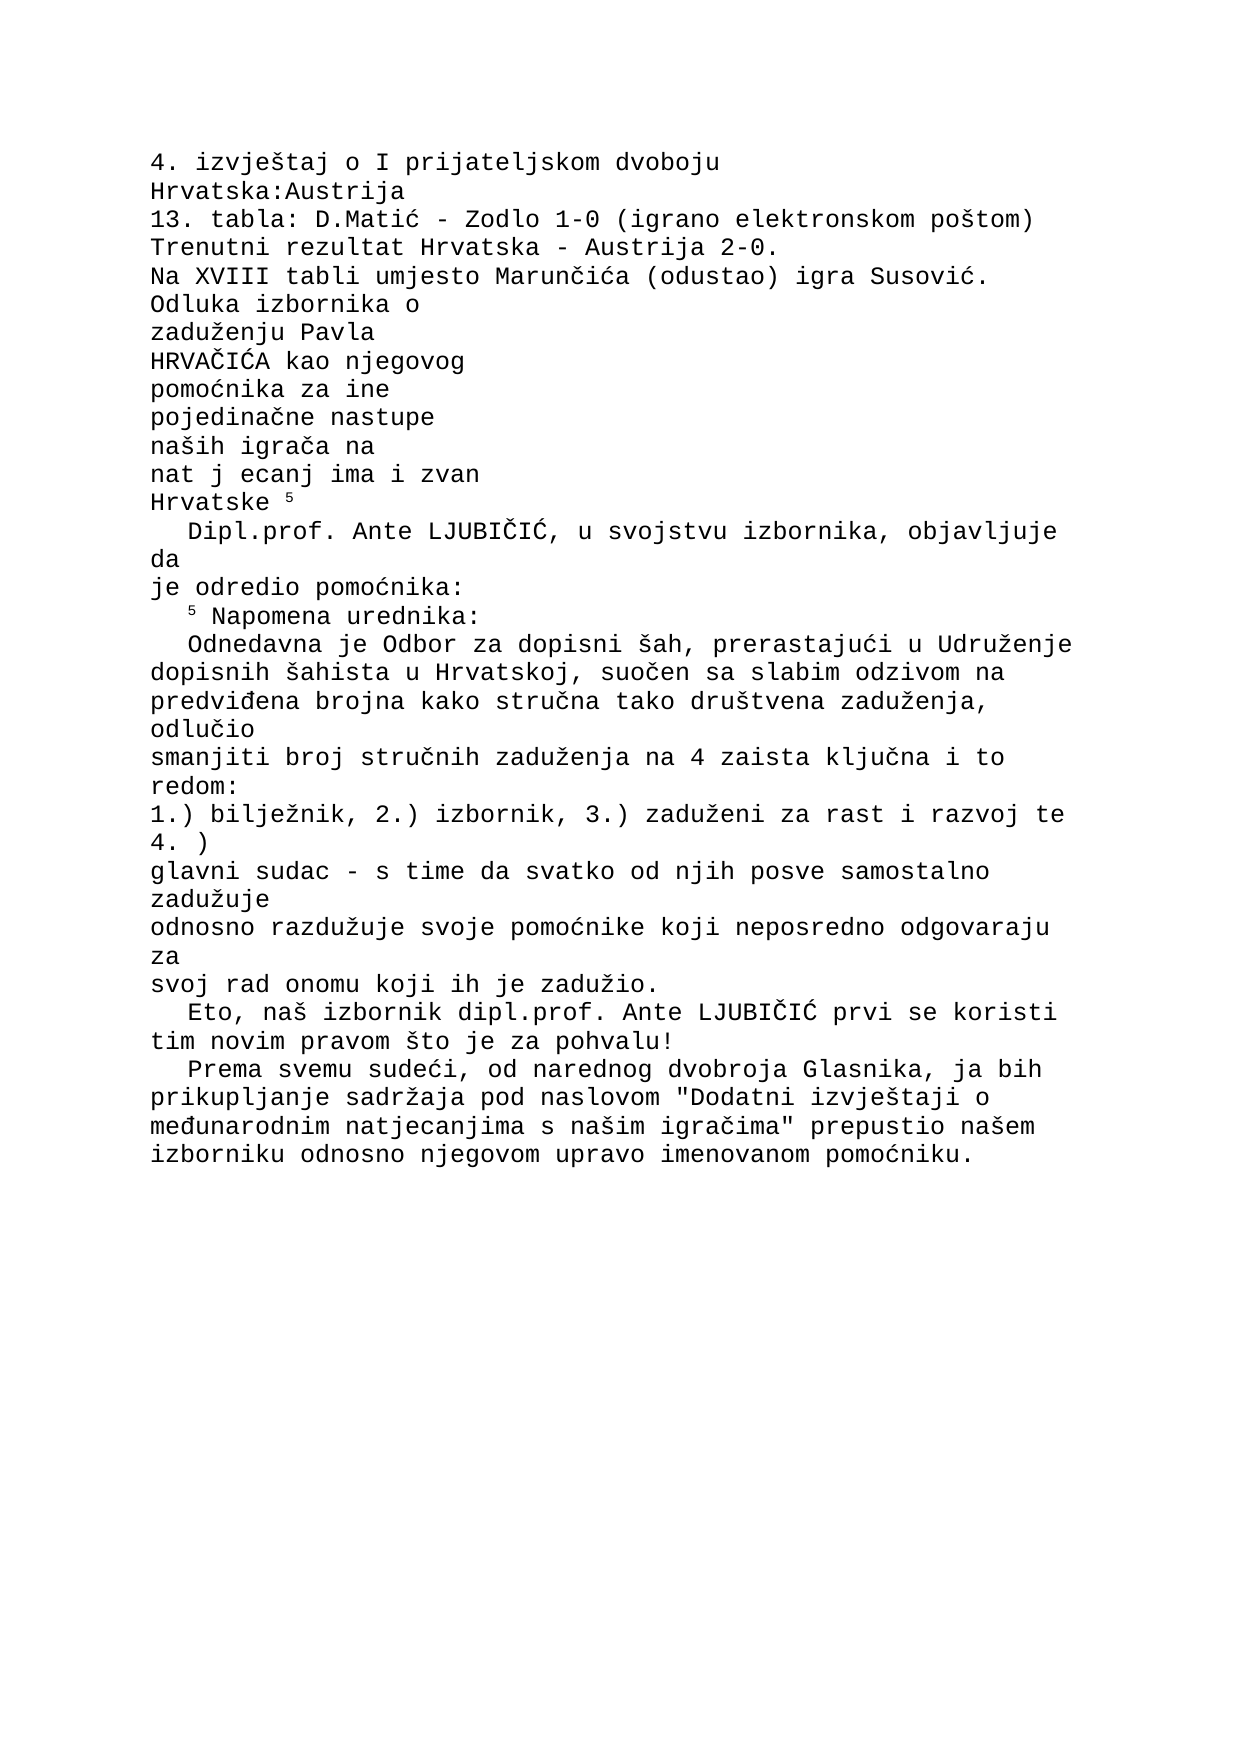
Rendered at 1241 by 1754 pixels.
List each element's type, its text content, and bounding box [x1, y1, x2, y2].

text Odnedavna je Odbor za dopisni šah, prerastajući u Udruženje dopisnih šahista u Hrvatskoj, suočen sa slabim odzivom na predviđena brojna kako stručna tako društvena zaduženja, odlučio smanjiti broj stručnih zaduženja na 4 zaista ključna i to redom: 1.) bilježnik, 2.) izbornik, 3.) zaduženi za rast i razvoj te 4. ) glavni sudac - s time da svatko od njih posve samostalno zadužuje odnosno razdužuje svoje pomoćnike koji neposredno odgovaraju za svoj rad onomu koji ih je zadužio. [150, 632, 1090, 1000]
text Na XVIII tabli umjesto Marunčića (odustao) igra Susović. [150, 263, 1090, 292]
text 4. izvještaj o I prijateljskom dvoboju Hrvatska:Austrija [150, 150, 1090, 207]
text Dipl.prof. Ante LJUBIČIĆ, u svojstvu izbornika, objavljuje da je odredio pomoćnika: [150, 518, 1090, 603]
text Prema svemu sudeći, od narednog dvobroja Glasnika, ja bih prikupljanje sadržaja pod naslovom "Dodatni izvještaji o međunarodnim natjecanjima s našim igračima" prepustio našem izborniku odnosno njegovom upravo imenovanom pomoćniku. [150, 1057, 1090, 1170]
text 5 Napomena urednika: [150, 603, 1090, 632]
text Eto, naš izbornik dipl.prof. Ante LJUBIČIĆ prvi se koristi tim novim pravom što je za pohvalu! [150, 1000, 1090, 1057]
text Odluka izbornika o zaduženju Pavla HRVAČIĆA kao njegovog pomoćnika za ine pojedinačne nastupe naših igrača na nat j ecanj ima i zvan Hrvatske 5 [150, 292, 1090, 518]
text 13. tabla: D.Matić - Zodlo 1-0 (igrano elektronskom poštom) Trenutni rezultat Hrvatska - Austrija 2-0. [150, 207, 1090, 263]
